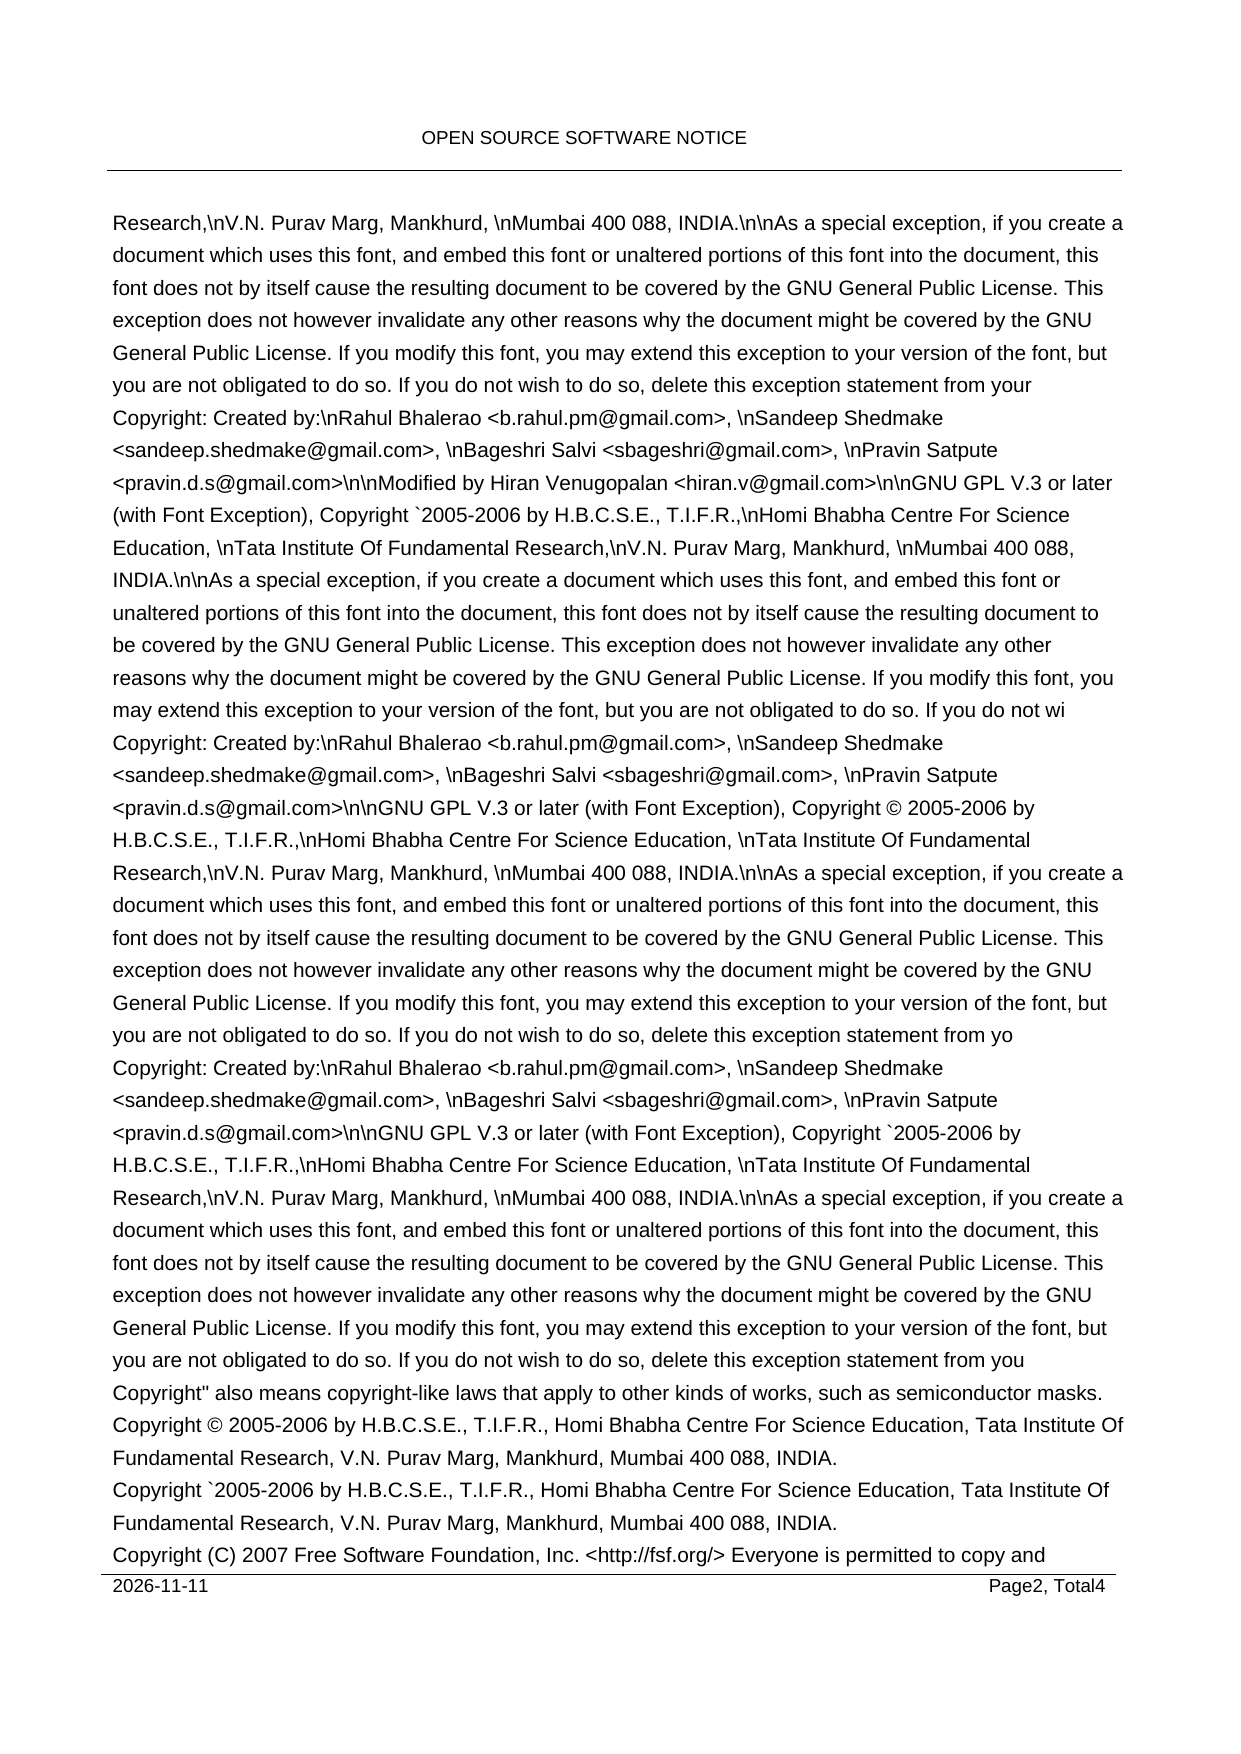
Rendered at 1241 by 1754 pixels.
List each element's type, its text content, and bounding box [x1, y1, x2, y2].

text Copyright © 2005-2006 by H.B.C.S.E., T.I.F.R., Homi Bhabha Centre For Science Education, Tata Institute Of Fundamental Research, V.N. Purav Marg, Mankhurd, Mumbai 400 088, INDIA. [112, 1409, 1128, 1474]
text Copyright" also means copyright-like laws that apply to other kinds of works, such as semiconductor masks. [112, 1376, 1128, 1409]
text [112, 1539, 1128, 1571]
text Copyright: Created by:\nRahul Bhalerao <b.rahul.pm@gmail.com>, \nSandeep Shedmake <sandeep.shedmake@gmail.com>, \nBageshri Salvi <sbageshri@gmail.com>, \nPravin Satpute <pravin.d.s@gmail.com>\n\nGNU GPL V.3 or later (with Font Exception), Copyright `2005-2006 by H.B.C.S.E., T.I.F.R.,\nHomi Bhabha Centre For Science Education, \nTata Institute Of Fundamental Research,\nV.N. Purav Marg, Mankhurd, \nMumbai 400 088, INDIA.\n\nAs a special exception, if you create a document which uses this font, and embed this font or unaltered portions of this font into the document, this font does not by itself cause the resulting document to be covered by the GNU General Public License. This exception does not however invalidate any other reasons why the document might be covered by the GNU General Public License. If you modify this font, you may extend this exception to your version of the font, but you are not obligated to do so. If you do not wish to do so, delete this exception statement from you [112, 1051, 1128, 1376]
text Copyright: Created by:\nRahul Bhalerao <b.rahul.pm@gmail.com>, \nSandeep Shedmake <sandeep.shedmake@gmail.com>, \nBageshri Salvi <sbageshri@gmail.com>, \nPravin Satpute <pravin.d.s@gmail.com>\n\nGNU GPL V.3 or later (with Font Exception), Copyright © 2005-2006 by H.B.C.S.E., T.I.F.R.,\nHomi Bhabha Centre For Science Education, \nTata Institute Of Fundamental Research,\nV.N. Purav Marg, Mankhurd, \nMumbai 400 088, INDIA.\n\nAs a special exception, if you create a document which uses this font, and embed this font or unaltered portions of this font into the document, this font does not by itself cause the resulting document to be covered by the GNU General Public License. This exception does not however invalidate any other reasons why the document might be covered by the GNU General Public License. If you modify this font, you may extend this exception to your version of the font, but you are not obligated to do so. If you do not wish to do so, delete this exception statement from yo [112, 726, 1128, 1051]
text Copyright `2005-2006 by H.B.C.S.E., T.I.F.R., Homi Bhabha Centre For Science Education, Tata Institute Of Fundamental Research, V.N. Purav Marg, Mankhurd, Mumbai 400 088, INDIA. [112, 1474, 1128, 1539]
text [112, 206, 1128, 401]
text Copyright: Created by:\nRahul Bhalerao <b.rahul.pm@gmail.com>, \nSandeep Shedmake <sandeep.shedmake@gmail.com>, \nBageshri Salvi <sbageshri@gmail.com>, \nPravin Satpute <pravin.d.s@gmail.com>\n\nModified by Hiran Venugopalan <hiran.v@gmail.com>\n\nGNU GPL V.3 or later (with Font Exception), Copyright `2005-2006 by H.B.C.S.E., T.I.F.R.,\nHomi Bhabha Centre For Science Education, \nTata Institute Of Fundamental Research,\nV.N. Purav Marg, Mankhurd, \nMumbai 400 088, INDIA.\n\nAs a special exception, if you create a document which uses this font, and embed this font or unaltered portions of this font into the document, this font does not by itself cause the resulting document to be covered by the GNU General Public License. This exception does not however invalidate any other reasons why the document might be covered by the GNU General Public License. If you modify this font, you may extend this exception to your version of the font, but you are not obligated to do so. If you do not wi [112, 401, 1128, 726]
